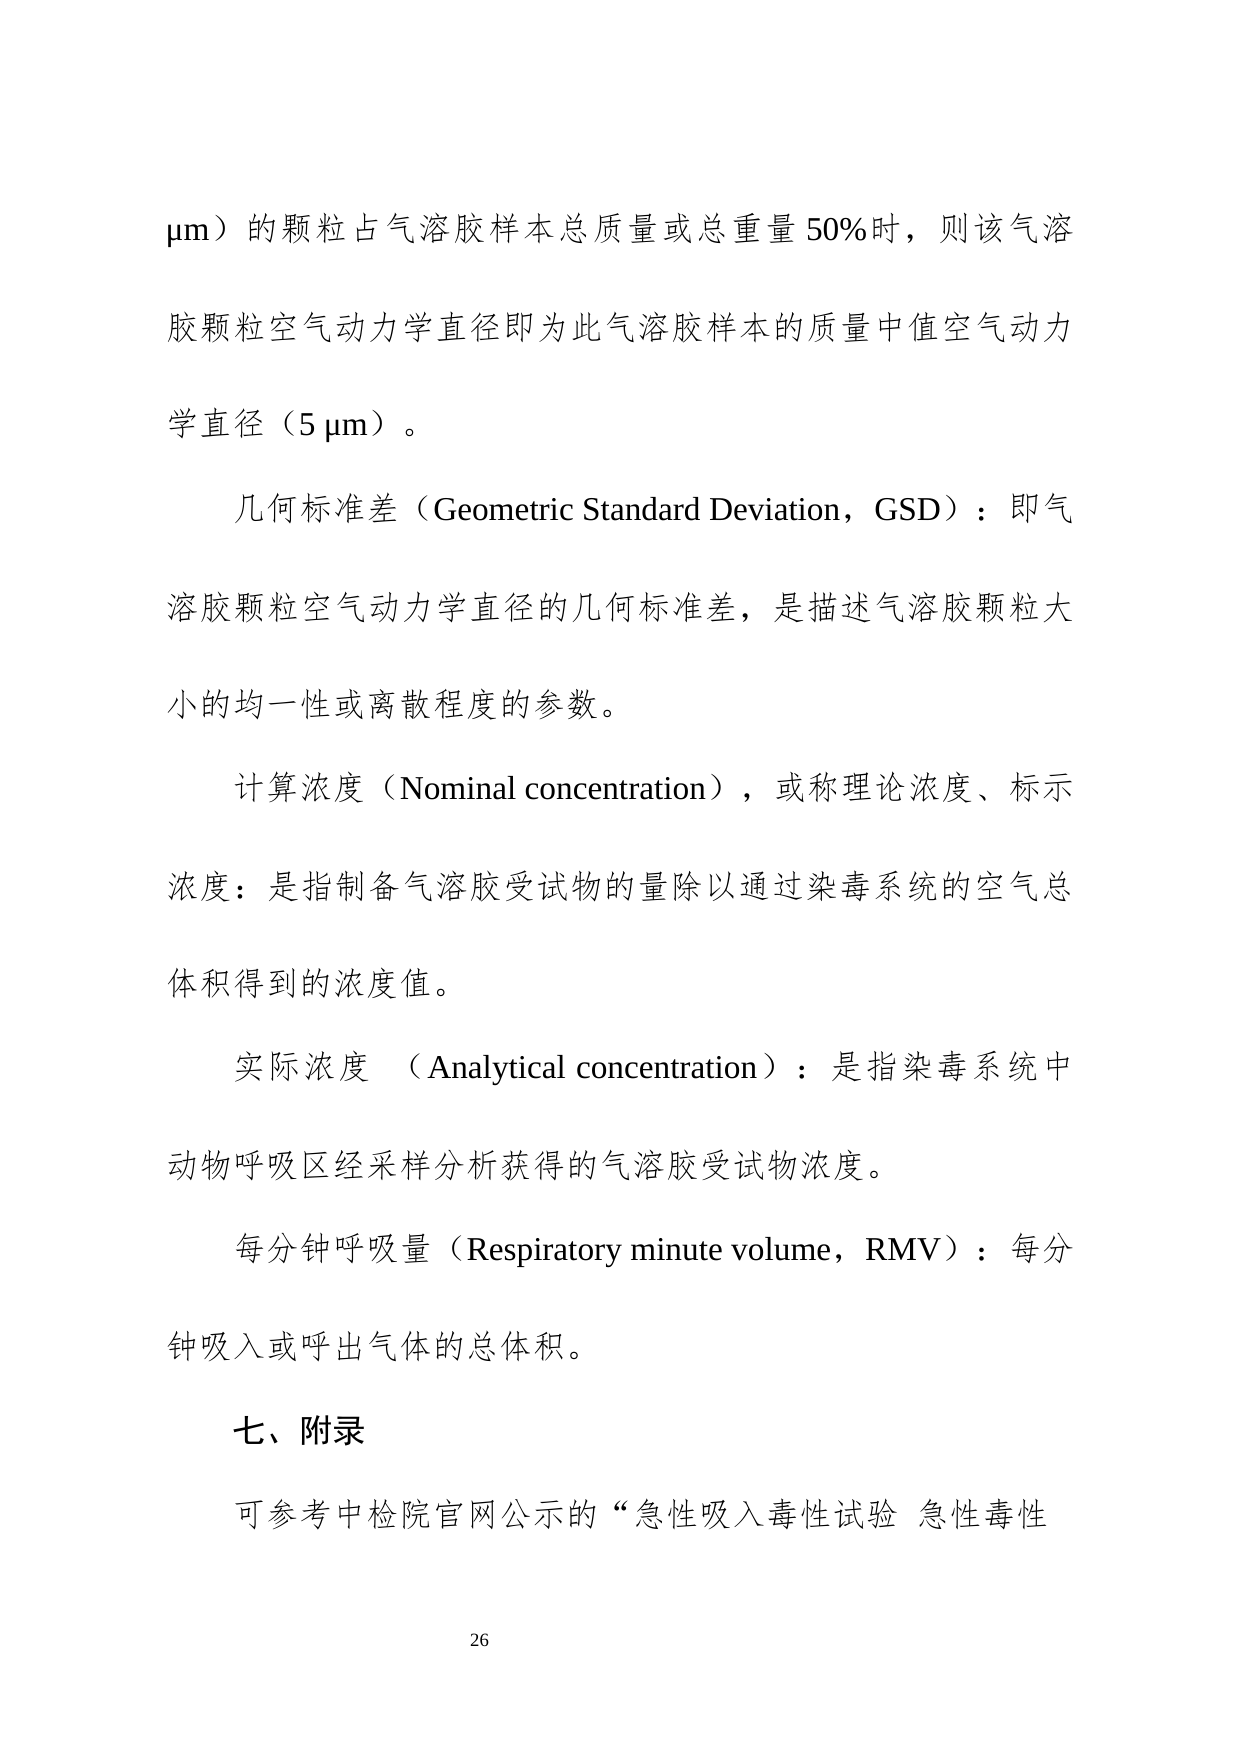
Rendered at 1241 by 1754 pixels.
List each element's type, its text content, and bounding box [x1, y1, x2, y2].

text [165, 195, 1075, 455]
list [165, 1480, 1075, 1545]
text 计算浓度（Nominal concentration），或称理论浓度、标示浓度：是指制备气溶胶受试物的量除以通过染毒系统的空气总体积得到的浓度值。 [165, 754, 1075, 1014]
text 每分钟呼吸量（Respiratory minute volume，RMV）：每分钟吸入或呼出气体的总体积。 [165, 1214, 1075, 1377]
text 实际浓度 （Analytical concentration）：是指染毒系统中动物呼吸区经采样分析获得的气溶胶受试物浓度。 [165, 1033, 1075, 1195]
list 七、附录 [165, 1396, 1075, 1461]
text 几何标准差（Geometric Standard Deviation，GSD）：即气溶胶颗粒空气动力学直径的几何标准差，是描述气溶胶颗粒大小的均一性或离散程度的参数。 [165, 475, 1075, 735]
